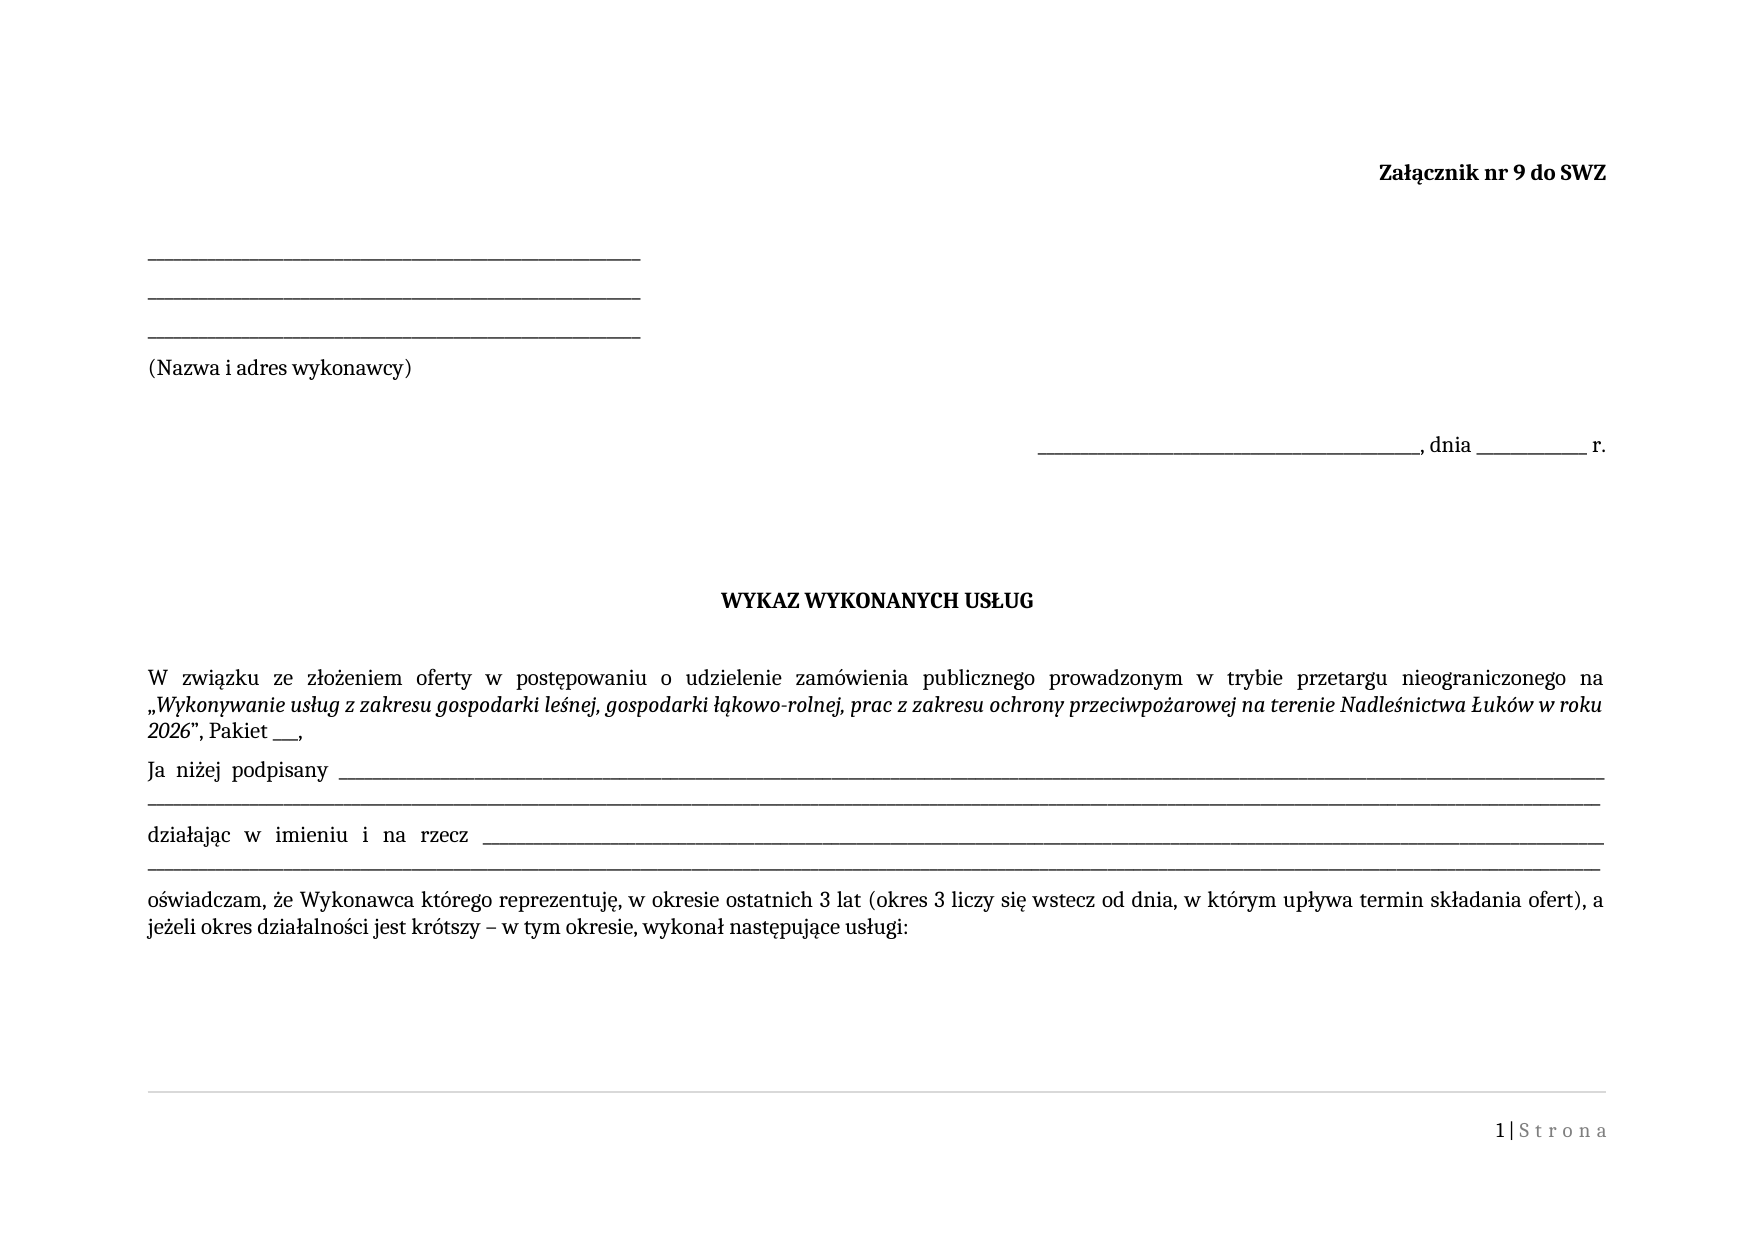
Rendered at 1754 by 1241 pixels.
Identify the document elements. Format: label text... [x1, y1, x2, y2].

text _____________________________________________, dnia _____________ r. [148, 432, 1606, 458]
text W związku ze złożeniem oferty w postępowaniu o udzielenie zamówienia publicznego prowadzonym w trybie przetargu nieograniczonego na „Wykonywanie usług z zakresu gospodarki leśnej, gospodarki łąkowo-rolnej, prac z zakresu ochrony przeciwpożarowej na terenie Nadleśnictwa Łuków w roku 2026”, Pakiet ___, [148, 665, 1606, 744]
text (Nazwa i adres wykonawcy) [148, 354, 1606, 381]
text Załącznik nr 9 do SWZ [148, 160, 1606, 186]
text Ja niżej podpisany _____________________________________________________________________________________________________________________________________________________ ___________________________________________________________________________________________________________________________________________________________________________ [148, 757, 1606, 809]
text oświadczam, że Wykonawca którego reprezentuję, w okresie ostatnich 3 lat (okres 3 liczy się wstecz od dnia, w którym upływa termin składania ofert), a jeżeli okres działalności jest krótszy – w tym okresie, wykonał następujące usługi: [148, 887, 1606, 940]
text __________________________________________________________ [148, 316, 1606, 342]
text __________________________________________________________ [148, 238, 1606, 264]
text działając w imieniu i na rzecz ____________________________________________________________________________________________________________________________________ ___________________________________________________________________________________________________________________________________________________________________________ [148, 822, 1606, 875]
text WYKAZ WYKONANYCH USŁUG [148, 587, 1606, 614]
text __________________________________________________________ [148, 277, 1606, 303]
